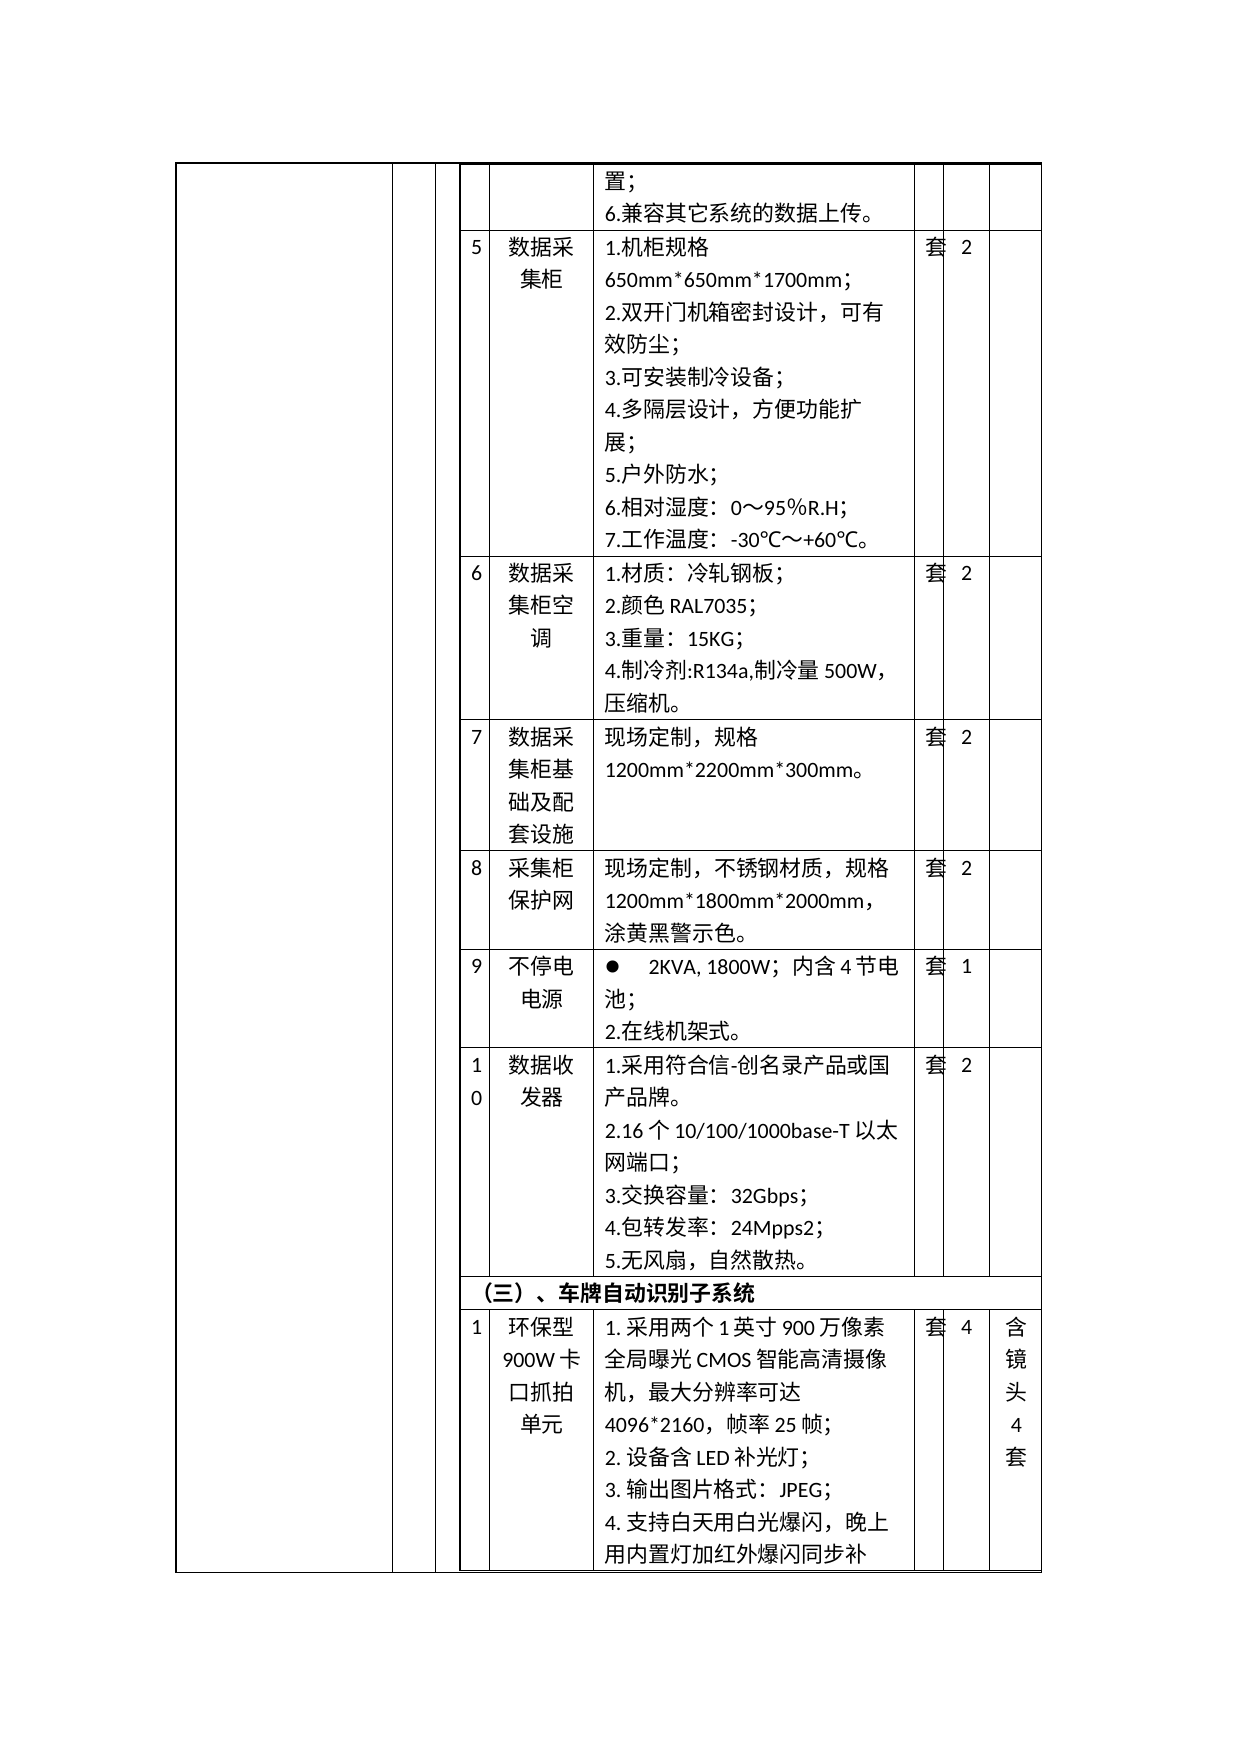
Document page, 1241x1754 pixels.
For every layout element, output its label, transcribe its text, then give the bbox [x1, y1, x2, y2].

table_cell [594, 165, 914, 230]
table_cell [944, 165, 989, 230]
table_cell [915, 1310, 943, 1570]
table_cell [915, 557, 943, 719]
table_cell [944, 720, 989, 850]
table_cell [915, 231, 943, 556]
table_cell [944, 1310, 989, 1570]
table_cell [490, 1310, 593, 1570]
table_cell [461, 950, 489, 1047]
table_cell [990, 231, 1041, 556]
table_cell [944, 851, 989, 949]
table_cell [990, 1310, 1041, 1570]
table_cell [490, 231, 593, 556]
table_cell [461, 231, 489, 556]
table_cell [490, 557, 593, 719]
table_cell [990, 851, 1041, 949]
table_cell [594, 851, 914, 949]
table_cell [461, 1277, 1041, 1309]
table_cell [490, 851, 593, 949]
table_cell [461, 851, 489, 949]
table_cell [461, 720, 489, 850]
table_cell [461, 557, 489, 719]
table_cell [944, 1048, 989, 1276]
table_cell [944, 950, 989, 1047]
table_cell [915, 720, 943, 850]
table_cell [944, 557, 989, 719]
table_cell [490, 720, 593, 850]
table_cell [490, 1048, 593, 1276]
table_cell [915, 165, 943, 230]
table_cell [177, 164, 392, 1571]
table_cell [594, 231, 914, 556]
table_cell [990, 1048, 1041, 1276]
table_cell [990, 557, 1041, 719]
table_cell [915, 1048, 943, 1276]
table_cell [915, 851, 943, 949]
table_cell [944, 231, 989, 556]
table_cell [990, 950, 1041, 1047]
table_cell 1 [393, 164, 435, 1571]
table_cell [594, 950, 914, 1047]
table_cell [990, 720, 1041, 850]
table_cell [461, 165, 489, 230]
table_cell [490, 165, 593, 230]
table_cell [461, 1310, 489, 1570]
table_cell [594, 1310, 914, 1570]
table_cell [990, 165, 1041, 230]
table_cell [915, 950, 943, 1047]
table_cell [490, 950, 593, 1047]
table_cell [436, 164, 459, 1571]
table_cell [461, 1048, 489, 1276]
